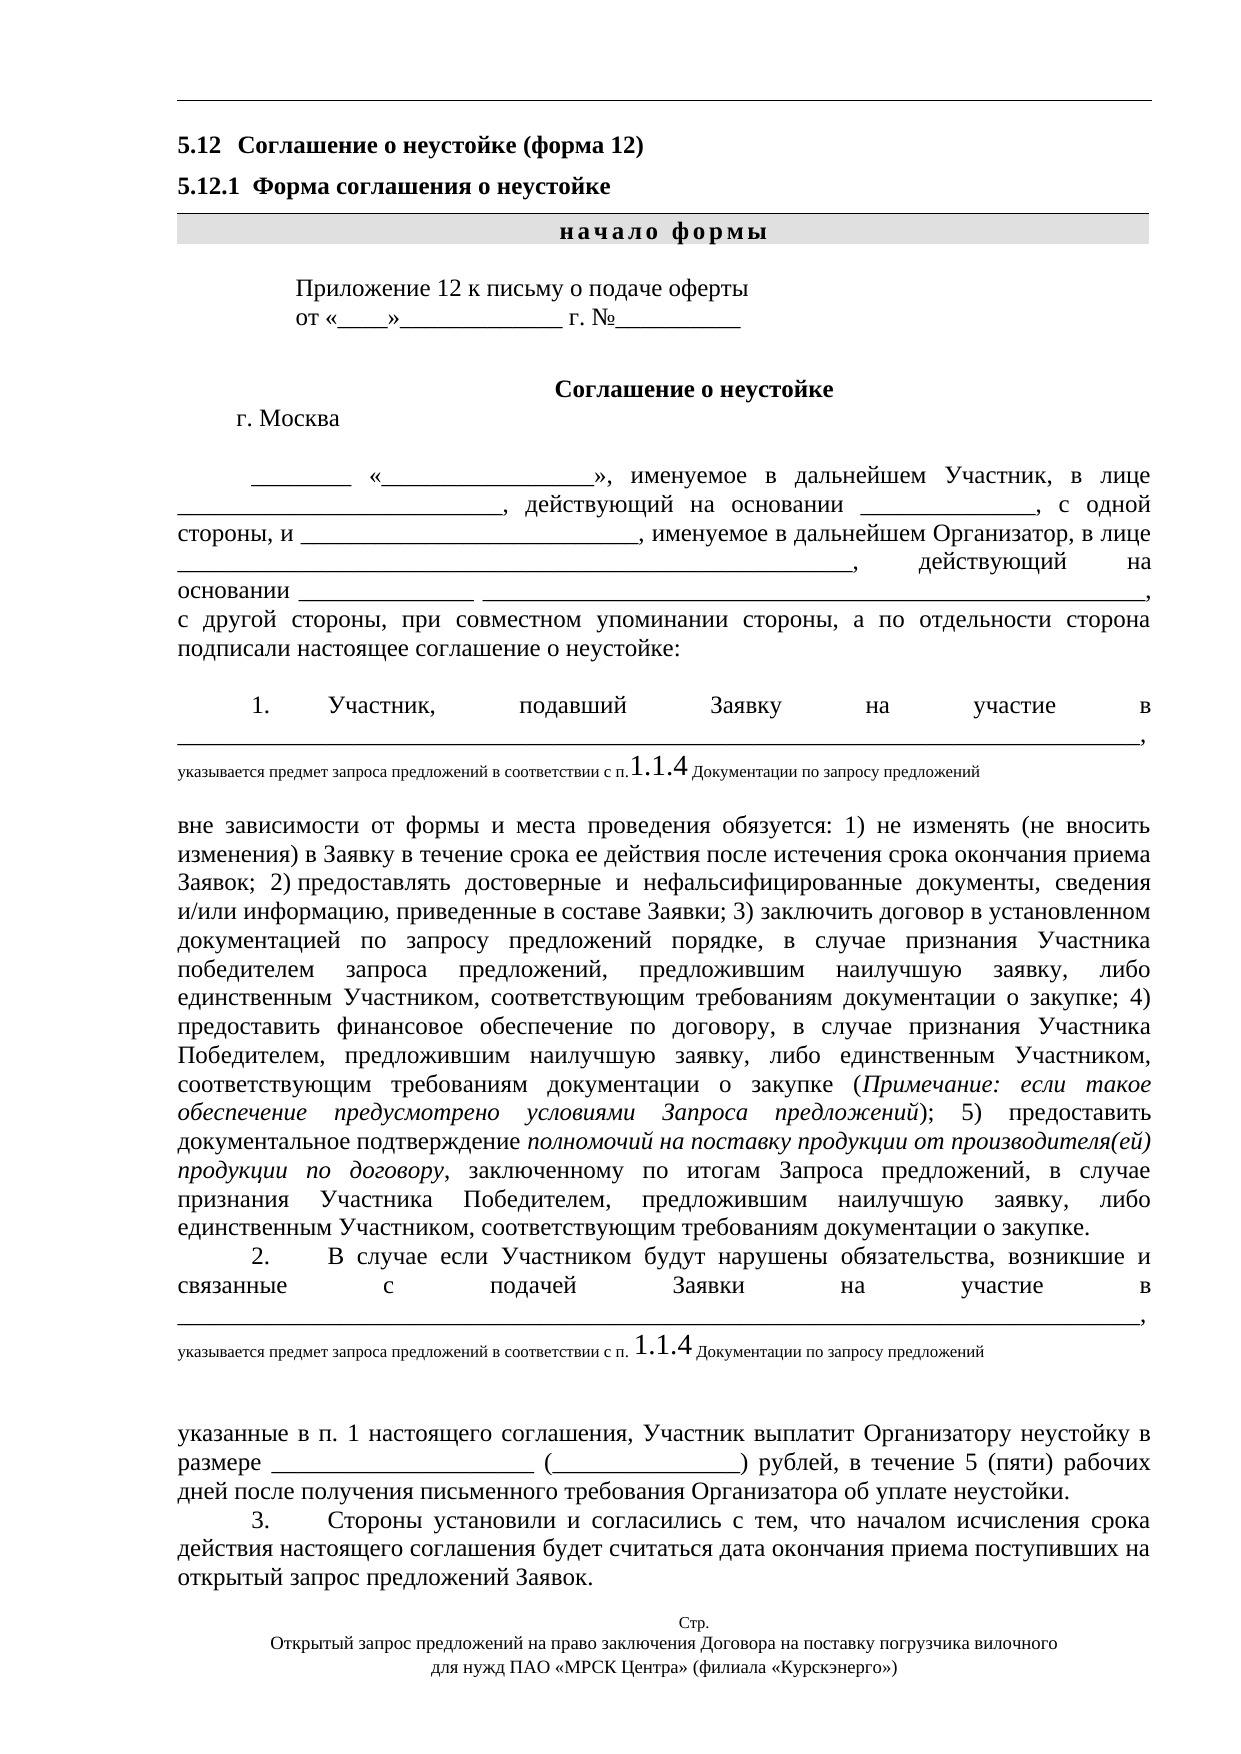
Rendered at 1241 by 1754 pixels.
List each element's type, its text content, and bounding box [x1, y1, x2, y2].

text Соглашение о неустойке [177, 374, 1152, 403]
text указанные в п. 1 настоящего соглашения, Участник выплатит Организатору неустойку в размере _____________________ (_______________) рублей, в течение 5 (пяти) рабочих дней после получения письменного требования Организатора об уплате неустойки. [177, 1418, 1152, 1505]
subtitle Форма соглашения о неустойке [177, 171, 1152, 200]
text указывается предмет запроса предложений в соответствии с п. 1.1.4 Документации по запросу предложений [177, 1327, 1152, 1361]
subtitle Соглашение о неустойке (форма 12) [177, 130, 1152, 159]
text вне зависимости от формы и места проведения обязуется: 1) не изменять (не вносить изменения) в Заявку в течение срока ее действия после истечения срока окончания приема Заявок; 2) предоставлять достоверные и нефальсифицированные документы, сведения и/или информацию, приведенные в составе Заявки; 3) заключить договор в установленном документацией по запросу предложений порядке, в случае признания Участника победителем запроса предложений, предложившим наилучшую заявку, либо единственным Участником, соответствующим требованиям документации о закупке; 4) предоставить финансовое обеспечение по договору, в случае признания Участника Победителем, предложившим наилучшую заявку, либо единственным Участником, соответствующим требованиям документации о закупке (Примечание: если такое обеспечение предусмотрено условиями Запроса предложений); 5) предоставить документальное подтверждение полномочий на поставку продукции от производителя(ей) продукции по договору, заключенному по итогам Запроса предложений, в случае признания Участника Победителем, предложившим наилучшую заявку, либо единственным Участником, соответствующим требованиям документации о закупке. [177, 810, 1152, 1241]
text ________ «_________________», именуемое в дальнейшем Участник, в лице __________________________, действующий на основании ______________, с одной стороны, и ___________________________, именуемое в дальнейшем Организатор, в лице ______________________________________________________, действующий на основании ______________ _____________________________________________________, с другой стороны, при совместном упоминании стороны, а по отдельности сторона подписали настоящее соглашение о неустойке: [177, 460, 1152, 661]
list В случае если Участником будут нарушены обязательства, возникшие и связанные с подачей Заявки на участие в _____________________________________________________________________________, [177, 1241, 1152, 1327]
text начало формы [177, 214, 1149, 244]
list Стороны установили и согласились с тем, что началом исчисления срока действия настоящего соглашения будет считаться дата окончания приема поступивших на открытый запрос предложений Заявок. [177, 1505, 1152, 1591]
list Участник, подавший Заявку на участие в _____________________________________________________________________________, [177, 690, 1152, 748]
text указывается предмет запроса предложений в соответствии с п.1.1.4 Документации по запросу предложений [177, 748, 1152, 781]
text г. Москва [177, 403, 1152, 431]
text Приложение 12 к письму о подаче оферты от «____»_____________ г. №__________ [295, 273, 1152, 331]
